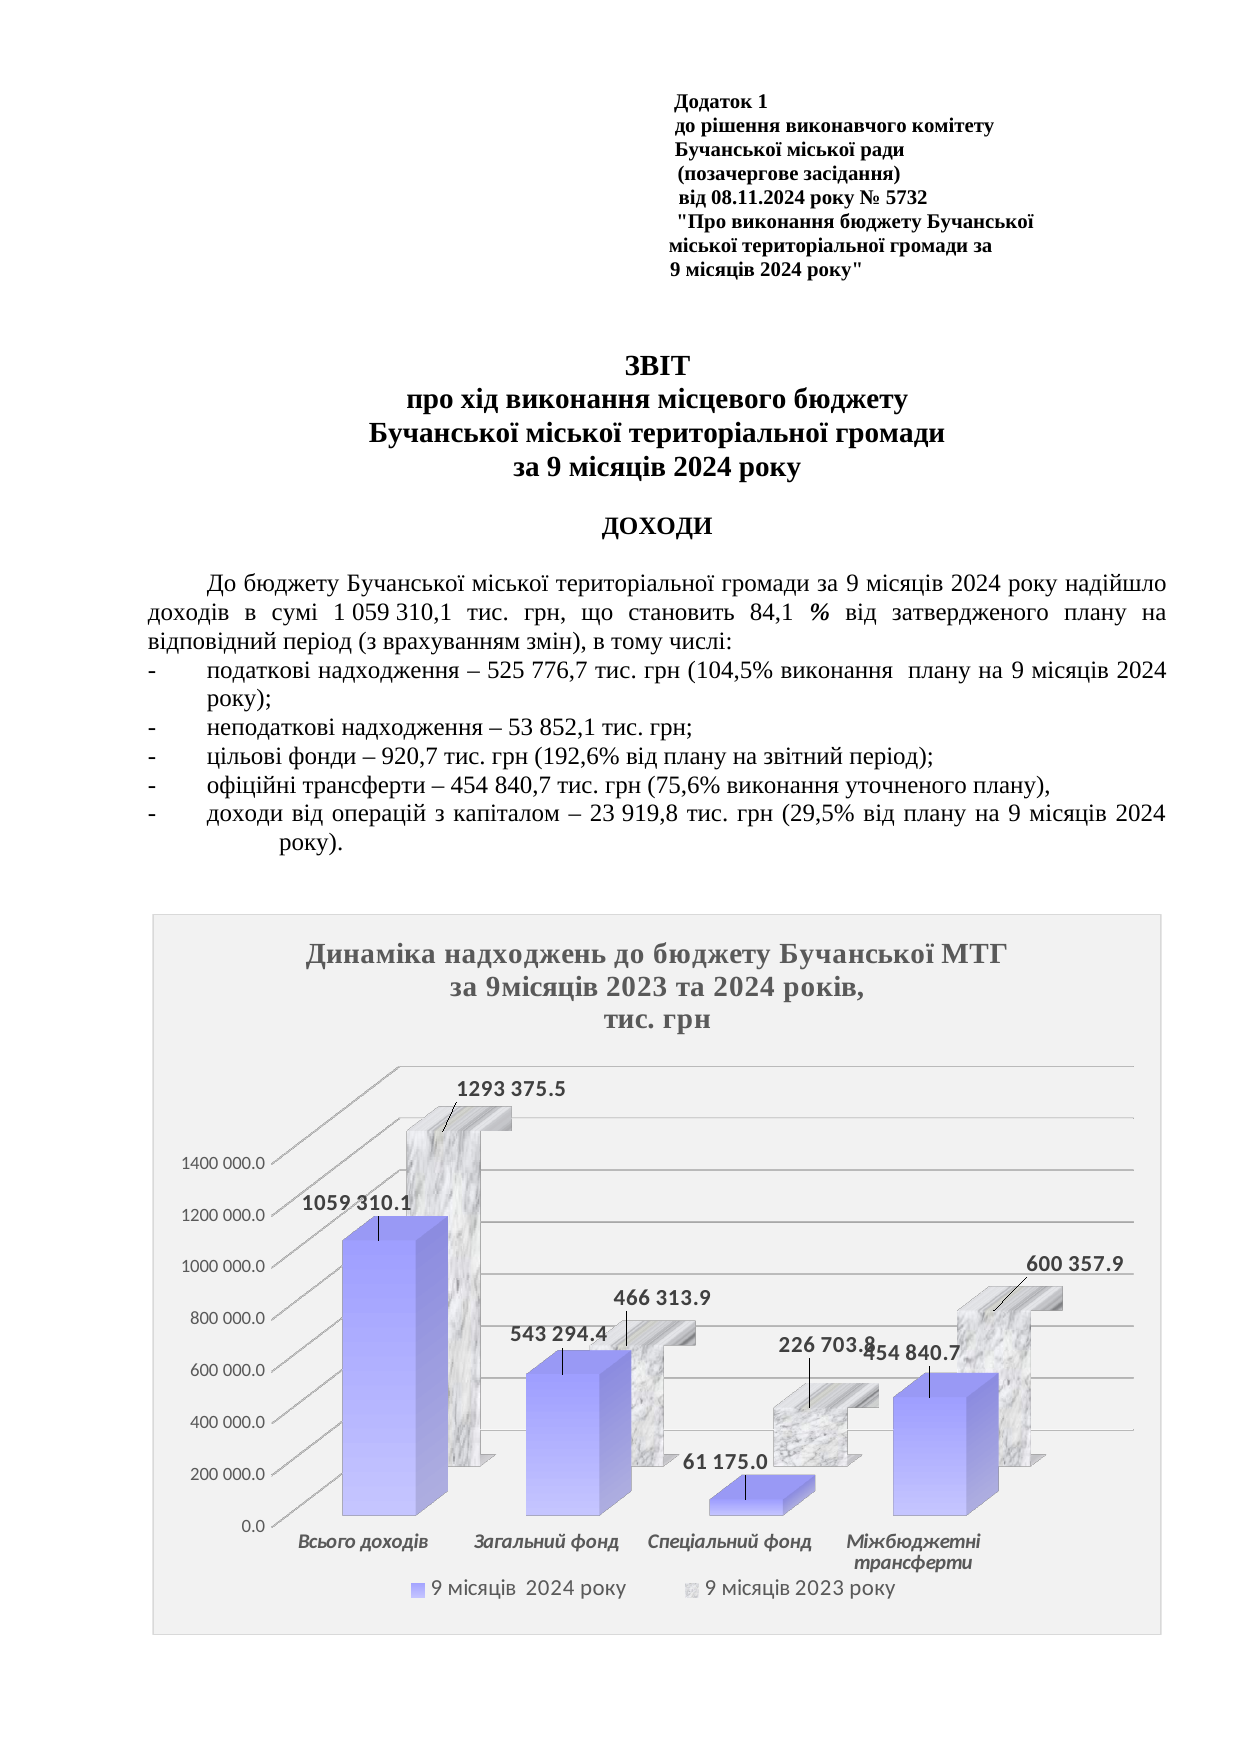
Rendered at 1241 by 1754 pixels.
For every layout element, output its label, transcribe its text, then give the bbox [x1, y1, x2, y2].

text Бучанської міської територіальної громади [148, 415, 1167, 449]
list доходи від операцій з капіталом – 23 919,8 тис. грн (29,5% від плану на 9 місяців 2024 року). [148, 798, 1167, 856]
list неподаткові надходження – 53 852,1 тис. грн; [148, 712, 1167, 741]
text До бюджету Бучанської міської територіальної громади за 9 місяців 2024 року надійшло доходів в сумі 1 059 310,1 тис. грн, що становить 84,1 % від затвердженого плану на відповідний період (з врахуванням змін), в тому числі: [148, 568, 1167, 655]
picture [407, 1107, 511, 1466]
title до рішення виконавчого комітету [133, 113, 1063, 137]
picture [590, 1321, 695, 1466]
title від 08.11.2024 року № 5732 [148, 185, 1078, 209]
text за 9 місяців 2024 року [148, 449, 1167, 482]
title "Про виконання бюджету Бучанської [148, 209, 1033, 233]
list офіційні трансферти – 454 840,7 тис. грн (75,6% виконання уточненого плану), [148, 770, 1167, 798]
list цільові фонди – 920,7 тис. грн (192,6% від плану на звітний період); [148, 741, 1167, 770]
text ДОХОДИ [148, 511, 1167, 540]
picture [957, 1287, 1062, 1466]
text про хід виконання місцевого бюджету [148, 382, 1167, 415]
title Бучанської міської ради [133, 137, 1063, 161]
picture [685, 1583, 699, 1598]
title Додаток 1 [148, 88, 768, 113]
list податкові надходження – 525 776,7 тис. грн (104,5% виконання плану на 9 місяців 2024 року); [148, 655, 1167, 712]
title міської територіальної громади за [148, 233, 1166, 257]
title ЗВІТ [148, 348, 1167, 382]
picture [774, 1383, 879, 1466]
title (позачергове засідання) [148, 161, 930, 185]
title 9 місяців 2024 року" [148, 257, 1166, 281]
